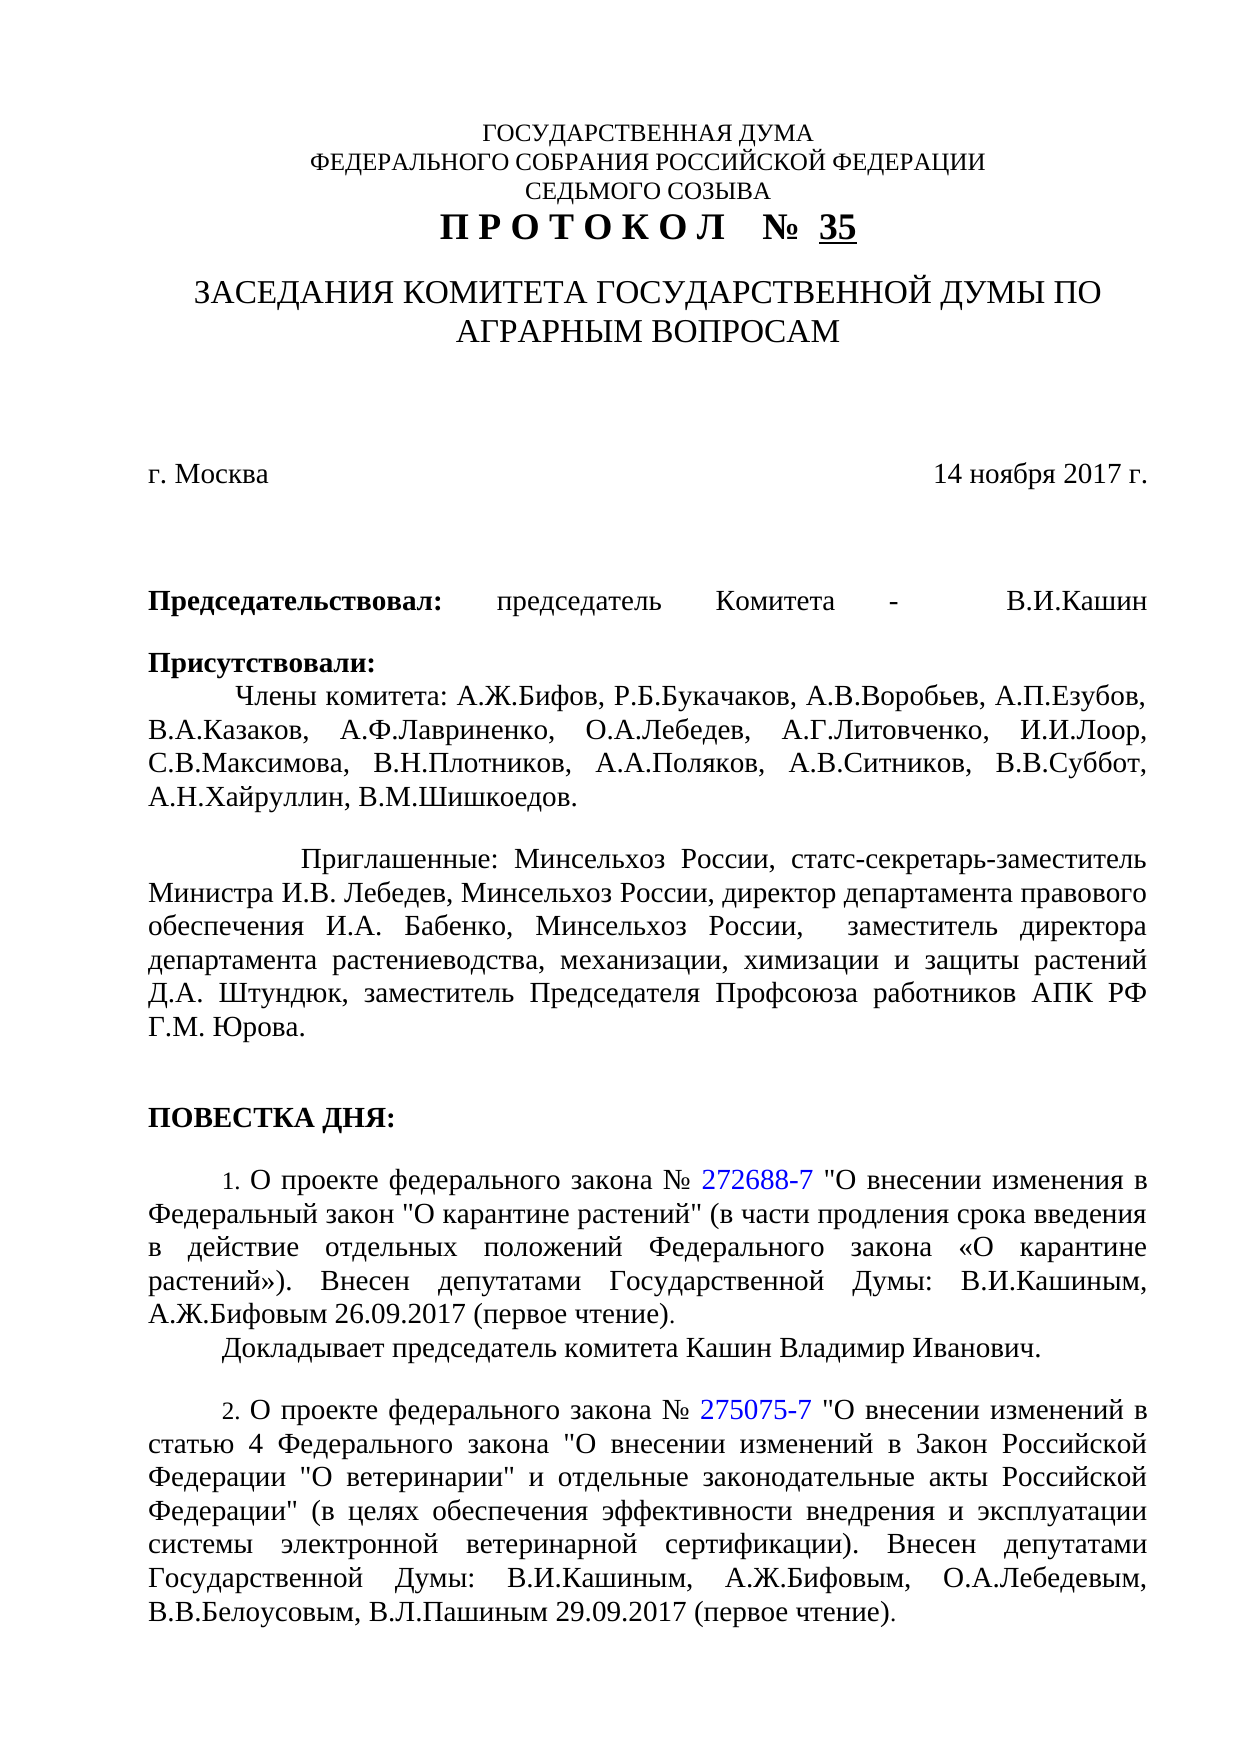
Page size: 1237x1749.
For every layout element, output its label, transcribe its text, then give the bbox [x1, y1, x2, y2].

text ГОСУДАРСТВЕННАЯ ДУМА ФЕДЕРАЛЬНОГО СОБРАНИЯ РОССИЙСКОЙ ФЕДЕРАЦИИ СЕДЬМОГО СОЗЫВА [148, 118, 1148, 204]
text Председательствовал: председатель Комитета - В.И.Кашин [148, 525, 1148, 645]
table_header 14 ноября 2017 г. [317, 456, 1149, 525]
text Присутствовали: Члены комитета: А.Ж.Бифов, Р.Б.Букачаков, А.В.Воробьев, А.П.Езубов, В.А.Казаков, А.Ф.Лавриненко, О.А.Лебедев, А.Г.Литовченко, И.И.Лоор, С.В.Максимова, В.Н.Плотников, А.А.Поляков, А.В.Ситников, В.В.Суббот, А.Н.Хайруллин, В.М.Шишкоедов. [148, 645, 1148, 813]
text Докладывает председатель комитета Кашин Владимир Иванович. [148, 1330, 1148, 1364]
text ПОВЕСТКА ДНЯ: [148, 1100, 1148, 1134]
text П Р О Т О К О Л № 35 [148, 204, 1148, 248]
text 1. О проекте федерального закона № 272688-7 "О внесении изменения в Федеральный закон "О карантине растений" (в части продления срока введения в действие отдельных положений Федерального закона «О карантине растений»). Внесен депутатами Государственной Думы: В.И.Кашиным, А.Ж.Бифовым 26.09.2017 (первое чтение). [148, 1162, 1148, 1330]
text Приглашенные: Минсельхоз России, статс-секретарь-заместитель Министра И.В. Лебедев, Минсельхоз России, директор департамента правового обеспечения И.А. Бабенко, Минсельхоз России, заместитель директора департамента растениеводства, механизации, химизации и защиты растений Д.А. Штундюк, заместитель Председателя Профсоюза работников АПК РФ Г.М. Юрова. [148, 813, 1148, 1043]
table_header г. Москва [147, 456, 317, 525]
text 2. О проекте федерального закона № 275075-7 "О внесении изменений в статью 4 Федерального закона "О внесении изменений в Закон Российской Федерации "О ветеринарии" и отдельные законодательные акты Российской Федерации" (в целях обеспечения эффективности внедрения и эксплуатации системы электронной ветеринарной сертификации). Внесен депутатами Государственной Думы: В.И.Кашиным, А.Ж.Бифовым, О.А.Лебедевым, В.В.Белоусовым, В.Л.Пашиным 29.09.2017 (первое чтение). [148, 1392, 1148, 1627]
text ЗАСЕДАНИЯ КОМИТЕТА ГОСУДАРСТВЕННОЙ ДУМЫ ПО АГРАРНЫМ ВОПРОСАМ [148, 273, 1148, 349]
